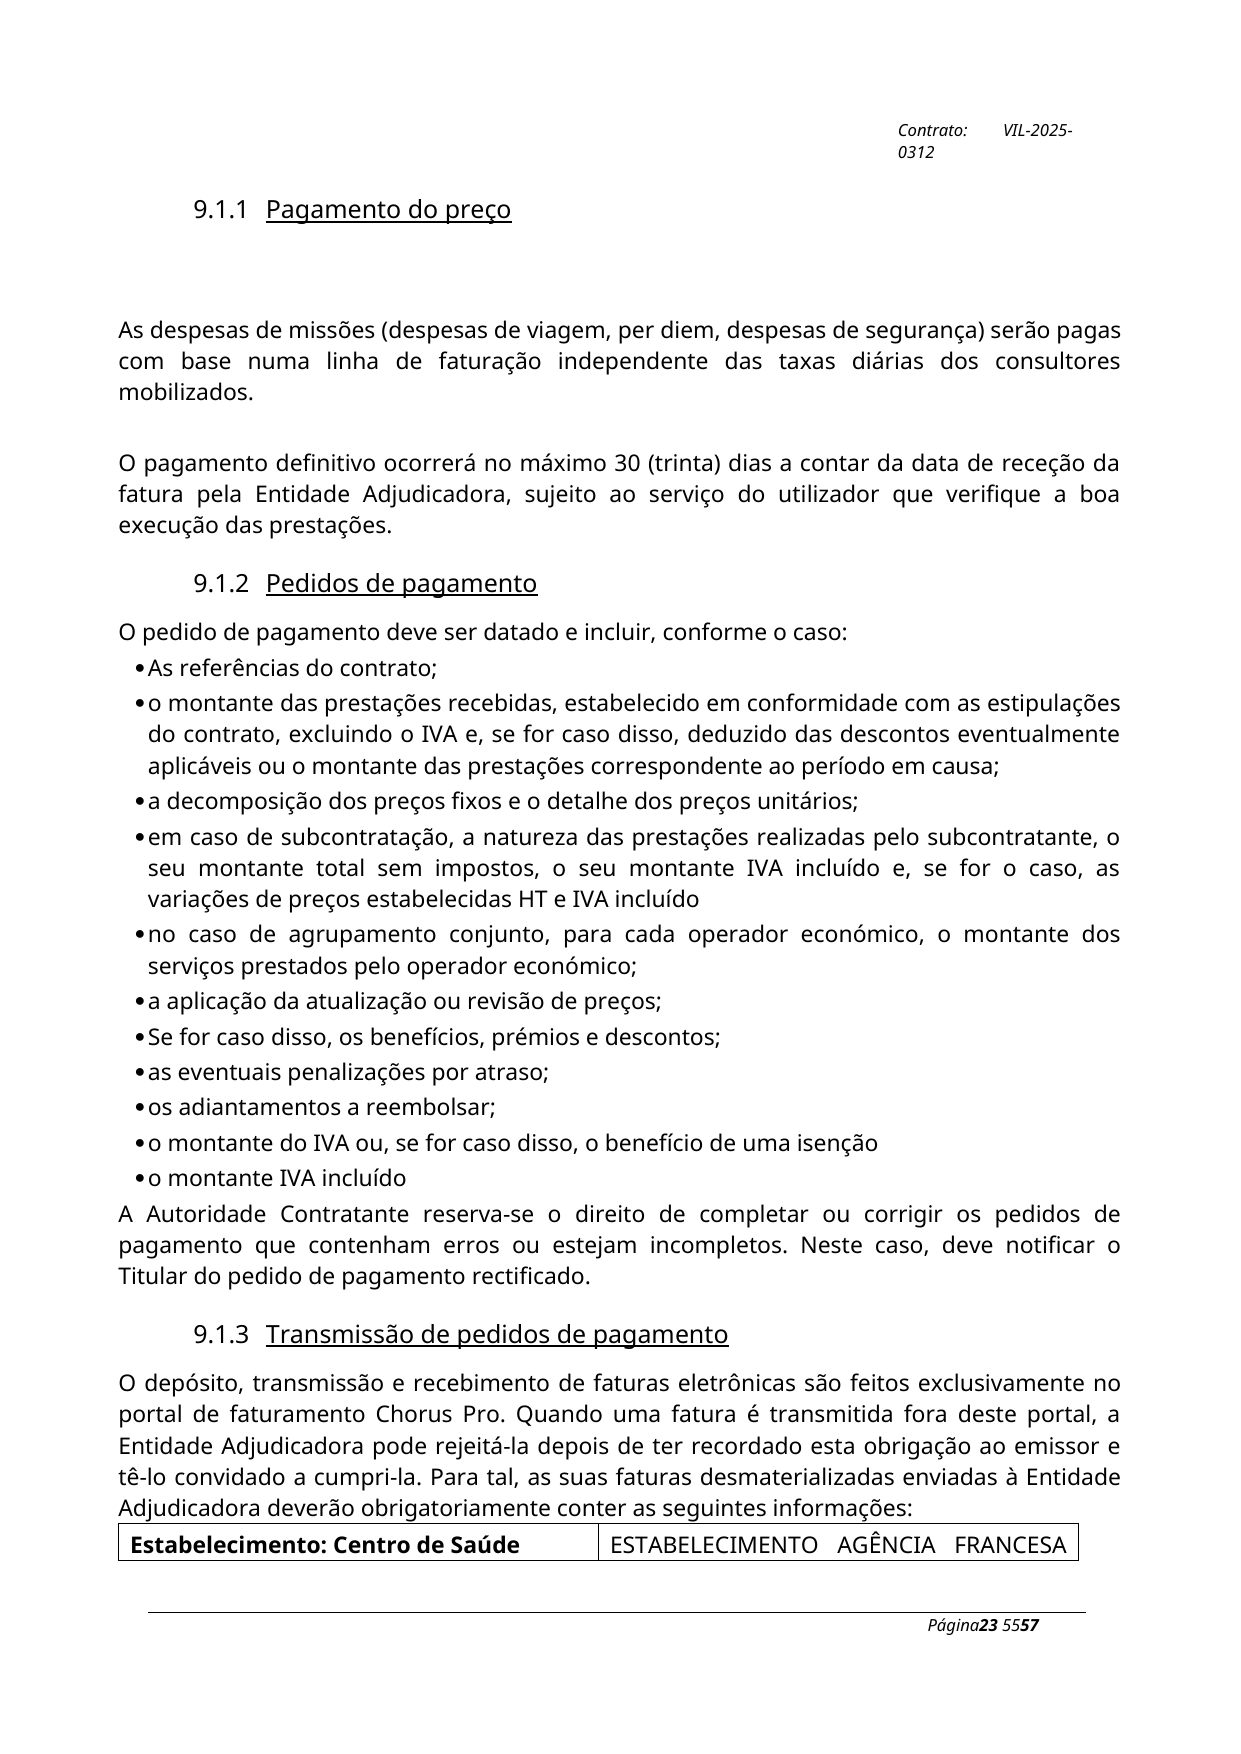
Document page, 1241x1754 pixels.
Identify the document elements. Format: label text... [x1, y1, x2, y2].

list a aplicação da atualização ou revisão de preços; [136, 985, 1122, 1016]
text Pagamento do preço [193, 192, 1122, 226]
text As despesas de missões (despesas de viagem, per diem, despesas de segurança) serão pagas com base numa linha de faturação independente das taxas diárias dos consultores mobilizados. [118, 313, 1122, 407]
list Se for caso disso, os benefícios, prémios e descontos; [136, 1021, 1122, 1052]
list no caso de agrupamento conjunto, para cada operador económico, o montante dos serviços prestados pelo operador económico; [136, 918, 1122, 981]
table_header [119, 1524, 598, 1560]
list o montante das prestações recebidas, estabelecido em conformidade com as estipulações do contrato, excluindo o IVA e, se for caso disso, deduzido das descontos eventualmente aplicáveis ou o montante das prestações correspondente ao período em causa; [136, 687, 1122, 781]
text Pedidos de pagamento [193, 566, 1122, 600]
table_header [599, 1524, 1078, 1560]
text O depósito, transmissão e recebimento de faturas eletrônicas são feitos exclusivamente no portal de faturamento Chorus Pro. Quando uma fatura é transmitida fora deste portal, a Entidade Adjudicadora pode rejeitá-la depois de ter recordado esta obrigação ao emissor e tê-lo convidado a cumpri-la. Para tal, as suas faturas desmaterializadas enviadas à Entidade Adjudicadora deverão obrigatoriamente conter as seguintes informações: [118, 1367, 1122, 1523]
text O pagamento definitivo ocorrerá no máximo 30 (trinta) dias a contar da data de receção da fatura pela Entidade Adjudicadora, sujeito ao serviço do utilizador que verifique a boa execução das prestações. [118, 447, 1122, 541]
list as eventuais penalizações por atraso; [136, 1056, 1122, 1087]
list o montante do IVA ou, se for caso disso, o benefício de uma isenção [136, 1127, 1122, 1158]
list o montante IVA incluído [136, 1162, 1122, 1193]
list em caso de subcontratação, a natureza das prestações realizadas pelo subcontratante, o seu montante total sem impostos, o seu montante IVA incluído e, se for o caso, as variações de preços estabelecidas HT e IVA incluído [136, 821, 1122, 914]
list As referências do contrato; [136, 652, 1122, 683]
text Transmissão de pedidos de pagamento [193, 1316, 1122, 1350]
list os adiantamentos a reembolsar; [136, 1091, 1122, 1123]
text O pedido de pagamento deve ser datado e incluir, conforme o caso: [118, 616, 1122, 648]
list a decomposição dos preços fixos e o detalhe dos preços unitários; [136, 785, 1122, 816]
text A Autoridade Contratante reserva-se o direito de completar ou corrigir os pedidos de pagamento que contenham erros ou estejam incompletos. Neste caso, deve notificar o Titular do pedido de pagamento rectificado. [118, 1198, 1122, 1291]
